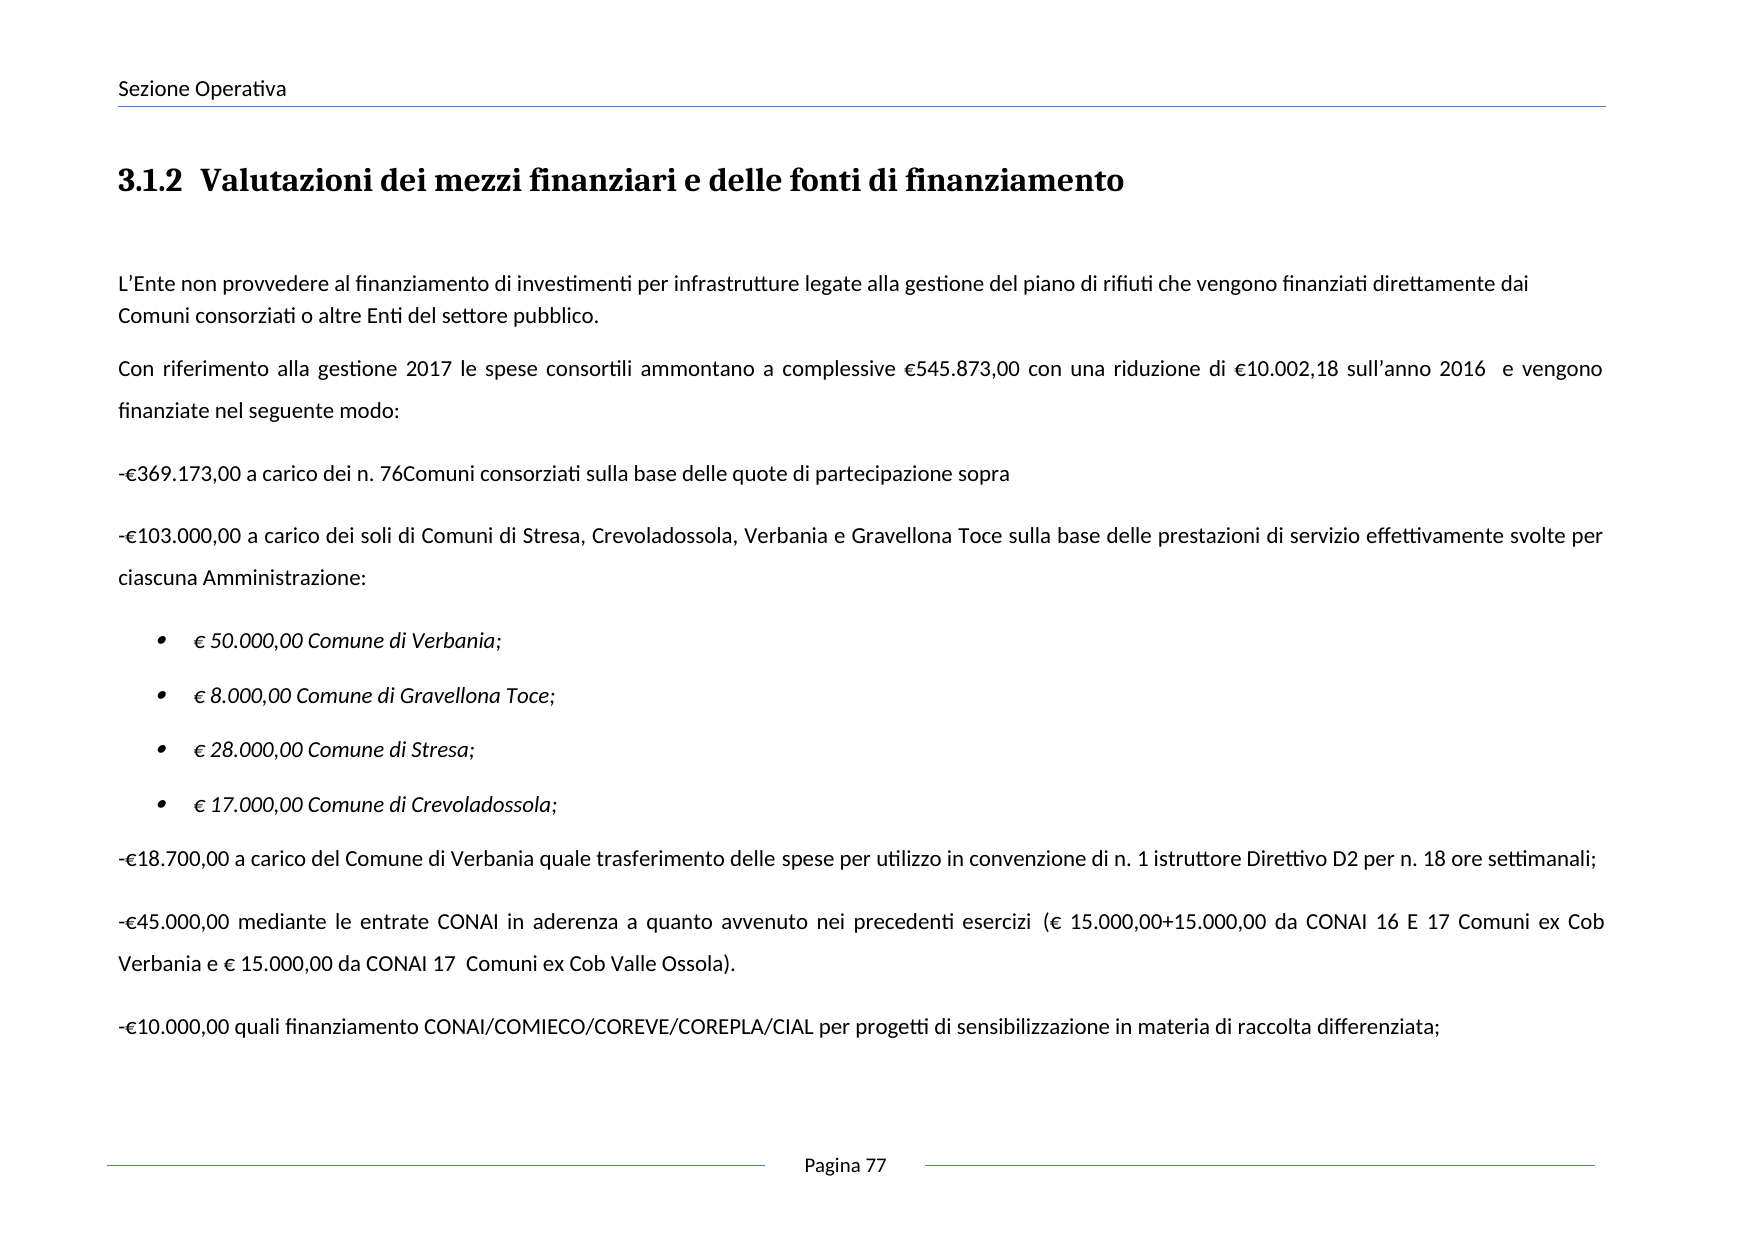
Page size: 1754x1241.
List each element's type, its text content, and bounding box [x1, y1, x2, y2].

list € 28.000,00 Comune di Stresa; [156, 735, 1606, 763]
text L’Ente non provvedere al finanziamento di investimenti per infrastrutture legate alla gestione del piano di rifiuti che vengono finanziati direttamente dai Comuni consorziati o altre Enti del settore pubblico. [118, 269, 1606, 329]
list € 17.000,00 Comune di Crevoladossola; [156, 790, 1606, 818]
text -€45.000,00 mediante le entrate CONAI in aderenza a quanto avvenuto nei precedenti esercizi (€ 15.000,00+15.000,00 da CONAI 16 E 17 Comuni ex Cob Verbania e € 15.000,00 da CONAI 17 Comuni ex Cob Valle Ossola). [118, 907, 1606, 977]
text -€103.000,00 a carico dei soli di Comuni di Stresa, Crevoladossola, Verbania e Gravellona Toce sulla base delle prestazioni di servizio effettivamente svolte per ciascuna Amministrazione: [118, 522, 1606, 592]
list € 8.000,00 Comune di Gravellona Toce; [156, 681, 1606, 709]
text Con riferimento alla gestione 2017 le spese consortili ammontano a complessive €545.873,00 con una riduzione di €10.002,18 sull’anno 2016 e vengono finanziate nel seguente modo: [118, 354, 1606, 424]
text -€10.000,00 quali finanziamento CONAI/COMIECO/COREVE/COREPLA/CIAL per progetti di sensibilizzazione in materia di raccolta differenziata; [118, 1012, 1606, 1040]
text -€369.173,00 a carico dei n. 76Comuni consorziati sulla base delle quote di partecipazione sopra [118, 459, 1606, 487]
subtitle Valutazioni dei mezzi finanziari e delle fonti di finanziamento [118, 162, 1606, 200]
text -€18.700,00 a carico del Comune di Verbania quale trasferimento delle spese per utilizzo in convenzione di n. 1 istruttore Direttivo D2 per n. 18 ore settimanali; [118, 844, 1606, 872]
list € 50.000,00 Comune di Verbania; [156, 626, 1606, 654]
